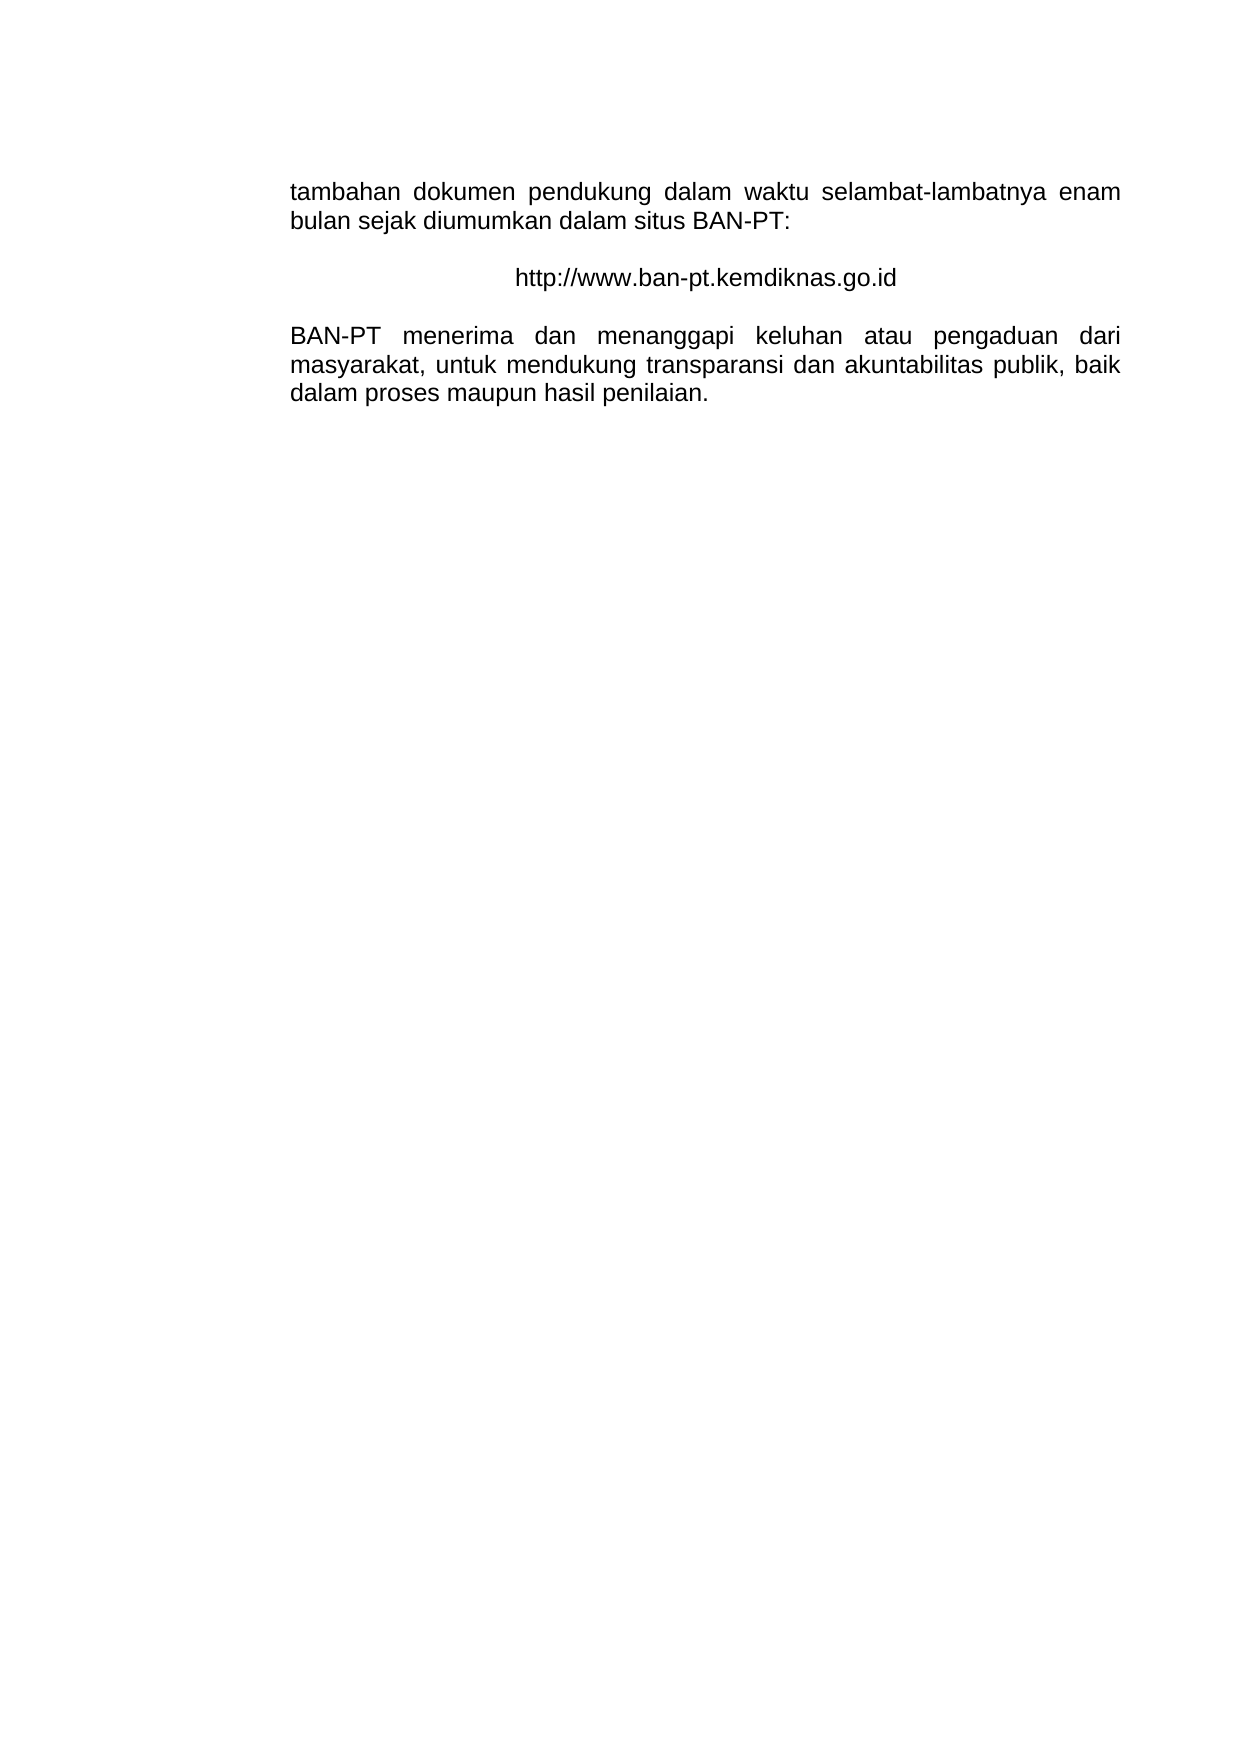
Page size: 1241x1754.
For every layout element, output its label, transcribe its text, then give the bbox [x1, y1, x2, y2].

text BAN-PT menerima dan menanggapi keluhan atau pengaduan dari masyarakat, untuk mendukung transparansi dan akuntabilitas publik, baik dalam proses maupun hasil penilaian. [290, 321, 1122, 407]
text http://www.ban-pt.kemdiknas.go.id [290, 263, 1122, 292]
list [233, 177, 1122, 235]
